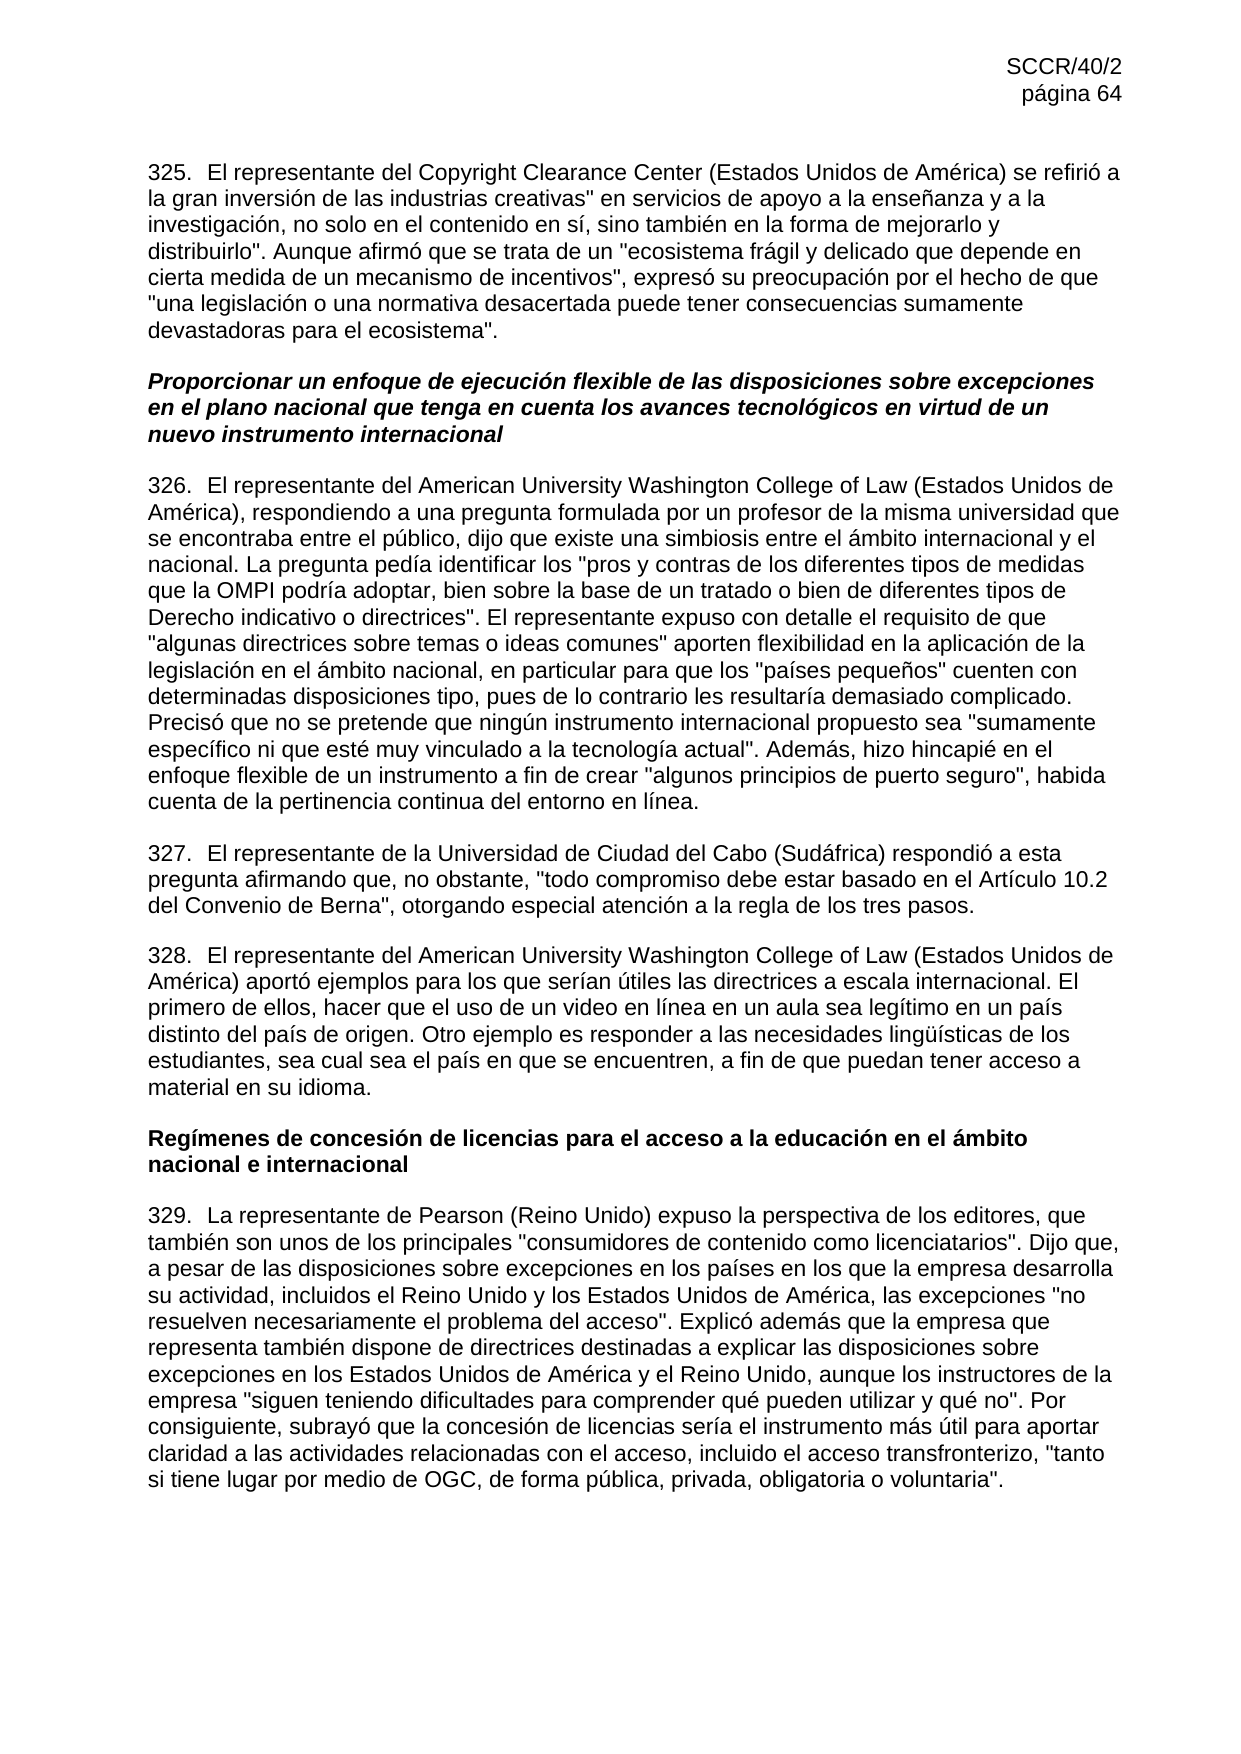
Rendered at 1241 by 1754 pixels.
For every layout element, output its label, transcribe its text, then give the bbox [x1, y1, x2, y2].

list El representante del American University Washington College of Law (Estados Unidos de América) aportó ejemplos para los que serían útiles las directrices a escala internacional. El primero de ellos, hacer que el uso de un video en línea en un aula sea legítimo en un país distinto del país de origen. Otro ejemplo es responder a las necesidades lingüísticas de los estudiantes, sea cual sea el país en que se encuentren, a fin de que puedan tener acceso a material en su idioma. [148, 942, 1122, 1100]
list El representante de la Universidad de Ciudad del Cabo (Sudáfrica) respondió a esta pregunta afirmando que, no obstante, "todo compromiso debe estar basado en el Artículo 10.2 del Convenio de Berna", otorgando especial atención a la regla de los tres pasos. [148, 840, 1122, 919]
list El representante del Copyright Clearance Center (Estados Unidos de América) se refirió a la gran inversión de las industrias creativas" en servicios de apoyo a la enseñanza y a la investigación, no solo en el contenido en sí, sino también en la forma de mejorarlo y distribuirlo". Aunque afirmó que se trata de un "ecosistema frágil y delicado que depende en cierta medida de un mecanismo de incentivos", expresó su preocupación por el hecho de que "una legislación o una normativa desacertada puede tener consecuencias sumamente devastadoras para el ecosistema". [148, 158, 1122, 343]
list La representante de Pearson (Reino Unido) expuso la perspectiva de los editores, que también son unos de los principales "consumidores de contenido como licenciatarios". Dijo que, a pesar de las disposiciones sobre excepciones en los países en los que la empresa desarrolla su actividad, incluidos el Reino Unido y los Estados Unidos de América, las excepciones "no resuelven necesariamente el problema del acceso". Explicó además que la empresa que representa también dispone de directrices destinadas a explicar las disposiciones sobre excepciones en los Estados Unidos de América y el Reino Unido, aunque los instructores de la empresa "siguen teniendo dificultades para comprender qué pueden utilizar y qué no". Por consiguiente, subrayó que la concesión de licencias sería el instrumento más útil para aportar claridad a las actividades relacionadas con el acceso, incluido el acceso transfronterizo, "tanto si tiene lugar por medio de OGC, de forma pública, privada, obligatoria o voluntaria". [148, 1202, 1122, 1492]
subtitle Regímenes de concesión de licencias para el acceso a la educación en el ámbito nacional e internacional [148, 1125, 1122, 1177]
subtitle Proporcionar un enfoque de ejecución flexible de las disposiciones sobre excepciones en el plano nacional que tenga en cuenta los avances tecnológicos en virtud de un nuevo instrumento internacional [148, 368, 1122, 447]
list El representante del American University Washington College of Law (Estados Unidos de América), respondiendo a una pregunta formulada por un profesor de la misma universidad que se encontraba entre el público, dijo que existe una simbiosis entre el ámbito internacional y el nacional. La pregunta pedía identificar los "pros y contras de los diferentes tipos de medidas que la OMPI podría adoptar, bien sobre la base de un tratado o bien de diferentes tipos de Derecho indicativo o directrices". El representante expuso con detalle el requisito de que "algunas directrices sobre temas o ideas comunes" aporten flexibilidad en la aplicación de la legislación en el ámbito nacional, en particular para que los "países pequeños" cuenten con determinadas disposiciones tipo, pues de lo contrario les resultaría demasiado complicado. Precisó que no se pretende que ningún instrumento internacional propuesto sea "sumamente específico ni que esté muy vinculado a la tecnología actual". Además, hizo hincapié en el enfoque flexible de un instrumento a fin de crear "algunos principios de puerto seguro", habida cuenta de la pertinencia continua del entorno en línea. [148, 472, 1122, 815]
